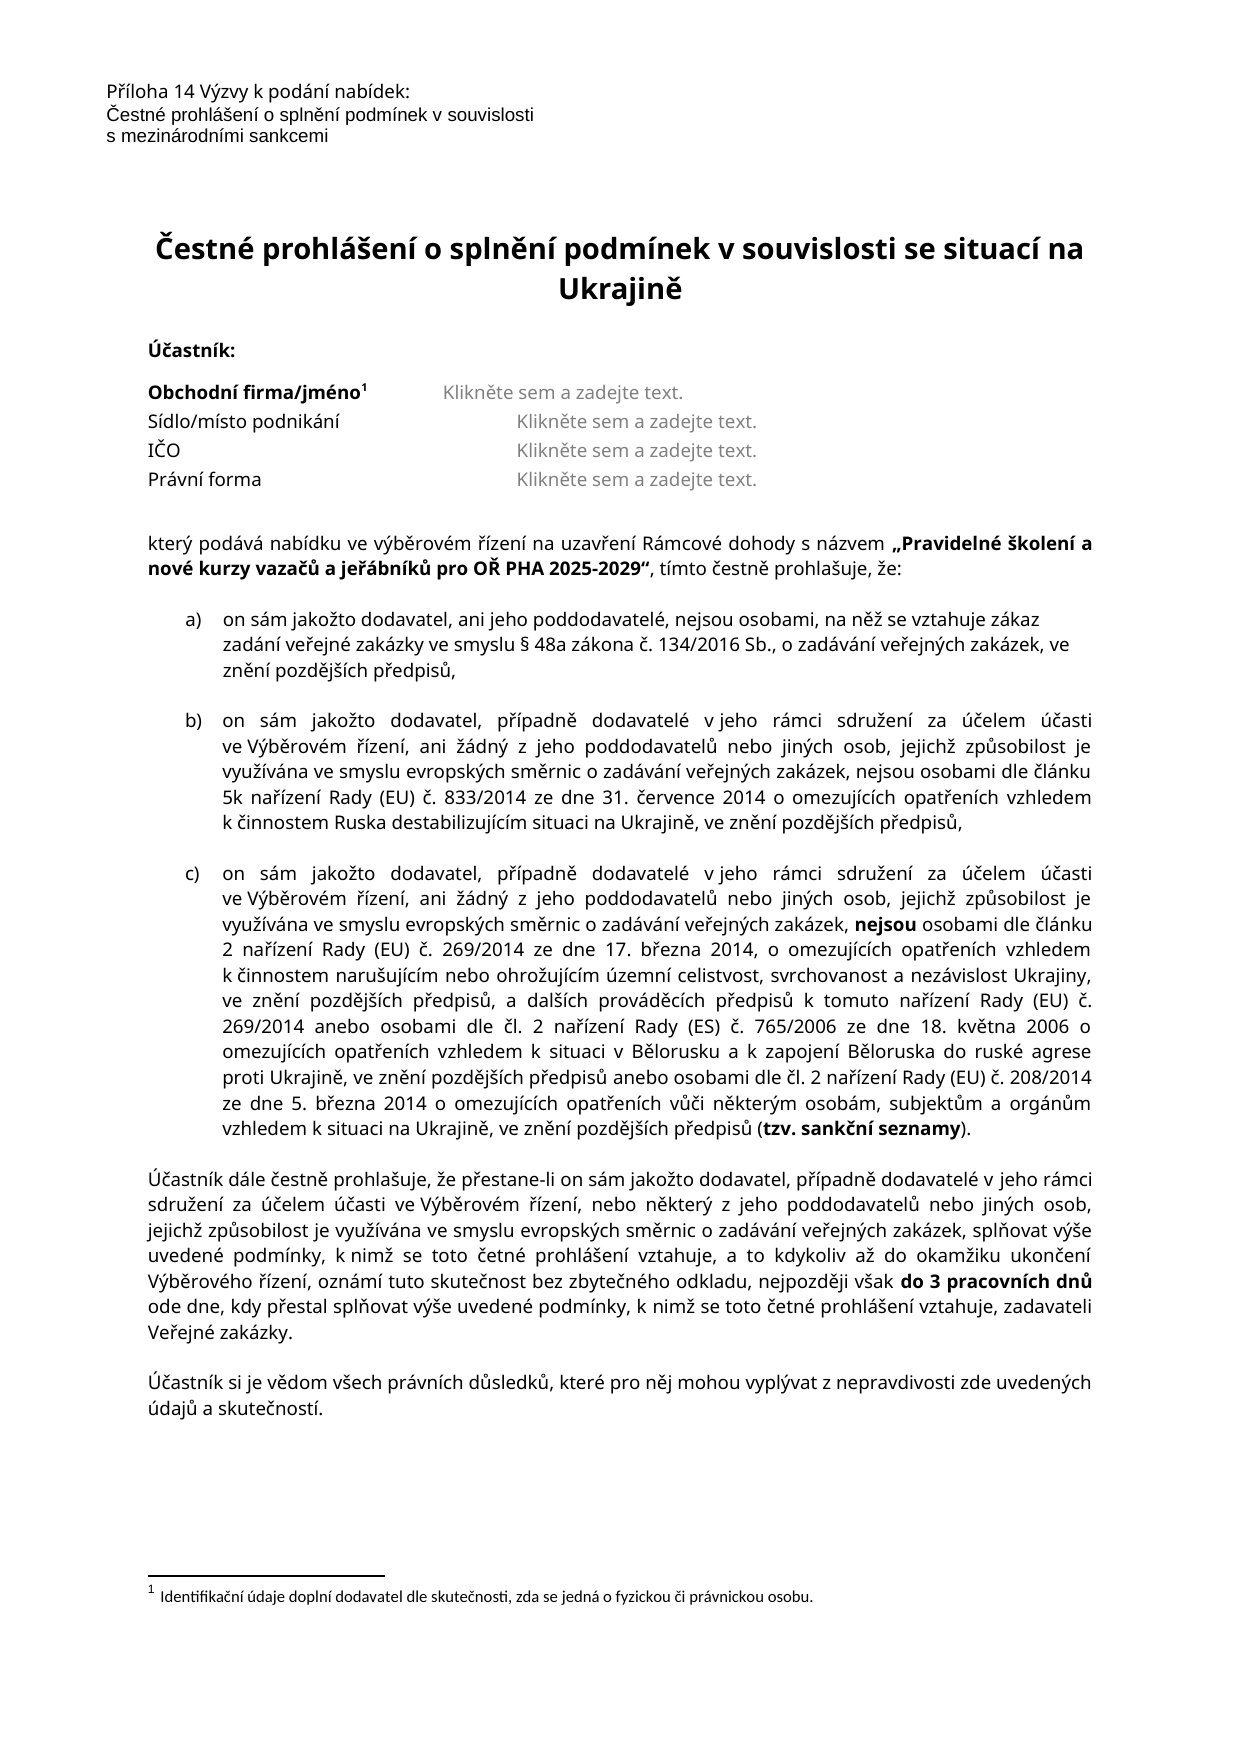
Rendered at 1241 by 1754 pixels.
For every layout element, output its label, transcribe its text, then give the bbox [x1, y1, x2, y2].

title Čestné prohlášení o splnění podmínek v souvislosti se situací na Ukrajině [148, 228, 1093, 308]
text který podává nabídku ve výběrovém řízení na uzavření Rámcové dohody s názvem „Pravidelné školení a nové kurzy vazačů a jeřábníků pro OŘ PHA 2025-2029“, tímto čestně prohlašuje, že: [148, 530, 1093, 581]
list on sám jakožto dodavatel, případně dodavatelé v jeho rámci sdružení za účelem účasti ve Výběrovém řízení, ani žádný z jeho poddodavatelů nebo jiných osob, jejichž způsobilost je využívána ve smyslu evropských směrnic o zadávání veřejných zakázek, nejsou osobami dle článku 5k nařízení Rady (EU) č. 833/2014 ze dne 31. července 2014 o omezujících opatřeních vzhledem k činnostem Ruska destabilizujícím situaci na Ukrajině, ve znění pozdějších předpisů, [185, 708, 1093, 835]
text Sídlo/místo podnikání [148, 405, 1093, 434]
text Účastník: [148, 333, 1093, 364]
text Právní forma [148, 463, 1093, 492]
list on sám jakožto dodavatel, případně dodavatelé v jeho rámci sdružení za účelem účasti ve Výběrovém řízení, ani žádný z jeho poddodavatelů nebo jiných osob, jejichž způsobilost je využívána ve smyslu evropských směrnic o zadávání veřejných zakázek, nejsou osobami dle článku 2 nařízení Rady (EU) č. 269/2014 ze dne 17. března 2014, o omezujících opatřeních vzhledem k činnostem narušujícím nebo ohrožujícím územní celistvost, svrchovanost a nezávislost Ukrajiny, ve znění pozdějších předpisů, a dalších prováděcích předpisů k tomuto nařízení Rady (EU) č. 269/2014 anebo osobami dle čl. 2 nařízení Rady (ES) č. 765/2006 ze dne 18. května 2006 o omezujících opatřeních vzhledem k situaci v Bělorusku a k zapojení Běloruska do ruské agrese proti Ukrajině, ve znění pozdějších předpisů anebo osobami dle čl. 2 nařízení Rady (EU) č. 208/2014 ze dne 5. března 2014 o omezujících opatřeních vůči některým osobám, subjektům a orgánům vzhledem k situaci na Ukrajině, ve znění pozdějších předpisů (tzv. sankční seznamy). [185, 860, 1093, 1141]
list on sám jakožto dodavatel, ani jeho poddodavatelé, nejsou osobami, na něž se vztahuje zákaz zadání veřejné zakázky ve smyslu § 48a zákona č. 134/2016 Sb., o zadávání veřejných zakázek, ve znění pozdějších předpisů, [185, 606, 1093, 683]
text Účastník si je vědom všech právních důsledků, které pro něj mohou vyplývat z nepravdivosti zde uvedených údajů a skutečností. [148, 1369, 1093, 1421]
text Obchodní firma/jméno [148, 376, 1093, 405]
text IČO [148, 434, 1093, 463]
text Účastník dále čestně prohlašuje, že přestane-li on sám jakožto dodavatel, případně dodavatelé v jeho rámci sdružení za účelem účasti ve Výběrovém řízení, nebo některý z jeho poddodavatelů nebo jiných osob, jejichž způsobilost je využívána ve smyslu evropských směrnic o zadávání veřejných zakázek, splňovat výše uvedené podmínky, k nimž se toto četné prohlášení vztahuje, a to kdykoliv až do okamžiku ukončení Výběrového řízení, oznámí tuto skutečnost bez zbytečného odkladu, nejpozději však do 3 pracovních dnů ode dne, kdy přestal splňovat výše uvedené podmínky, k nimž se toto četné prohlášení vztahuje, zadavateli Veřejné zakázky. [148, 1166, 1093, 1344]
